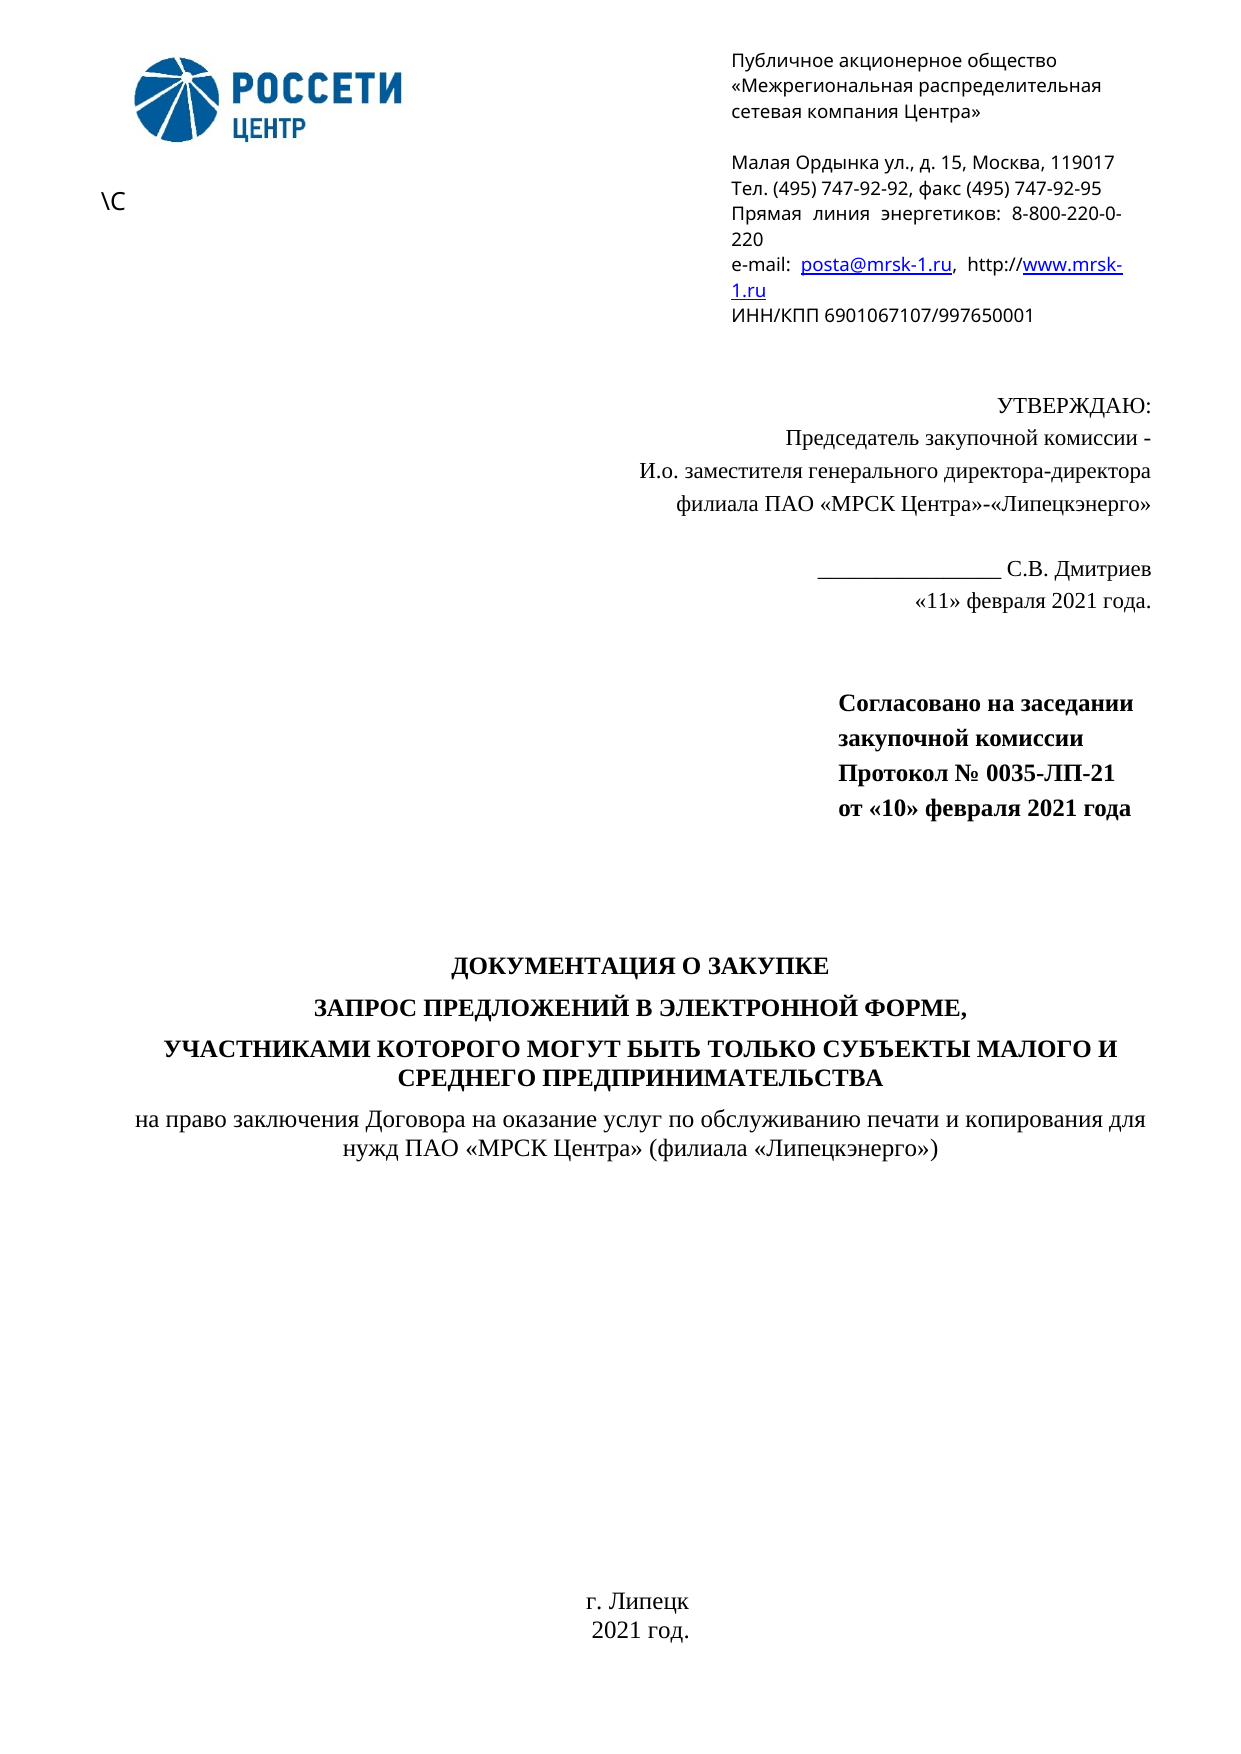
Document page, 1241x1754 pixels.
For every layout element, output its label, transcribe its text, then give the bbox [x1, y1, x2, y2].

text ________________ С.В. Дмитриев [129, 555, 1151, 581]
text И.о. заместителя генерального директора-директора [129, 457, 1151, 483]
text «11» февраля 2021 года. [129, 587, 1151, 614]
table_header \С [129, 47, 720, 334]
text на право заключения Договора на оказание услуг по обслуживанию печати и копирования для нужд ПАО «МРСК Центра» (филиала «Липецкэнерго») [129, 1104, 1151, 1161]
text Согласовано на заседании [838, 688, 1151, 716]
text Председатель закупочной комиссии - [129, 424, 1151, 451]
text УТВЕРЖДАЮ: [129, 392, 1151, 418]
text филиала ПАО «МРСК Центра»-«Липецкэнерго» [129, 489, 1151, 516]
text закупочной комиссии [838, 723, 1151, 751]
text УЧАСТНИКАМИ КОТОРОГО МОГУТ БЫТЬ ТОЛЬКО СУБЪЕКТЫ МАЛОГО И СРЕДНЕГО ПРЕДПРИНИМАТЕЛЬСТВА [129, 1034, 1151, 1091]
text г. Липецк 2021 год. [129, 1586, 1151, 1644]
text ЗАПРОС ПРЕДЛОЖЕНИЙ В ЭЛЕКТРОННОЙ ФОРМЕ, [129, 993, 1151, 1021]
text от «10» февраля 2021 года [838, 793, 1151, 821]
text Протокол № 0035-ЛП-21 [838, 758, 1151, 786]
text ДОКУМЕНТАЦИЯ О ЗАКУПКЕ [129, 951, 1151, 980]
table_header Публичное акционерное общество «Межрегиональная распределительная сетевая компания Центра» Малая Ордынка ул., д. 15, Москва, 119017 Тел. (495) 747-92-92, факс (495) 747-92-95 Прямая линия энергетиков: 8-800-220-0-220 e-mail: posta@mrsk-1.ru, http://www.mrsk-1.ru ИНН/КПП 6901067107/997650001 [720, 47, 1133, 334]
